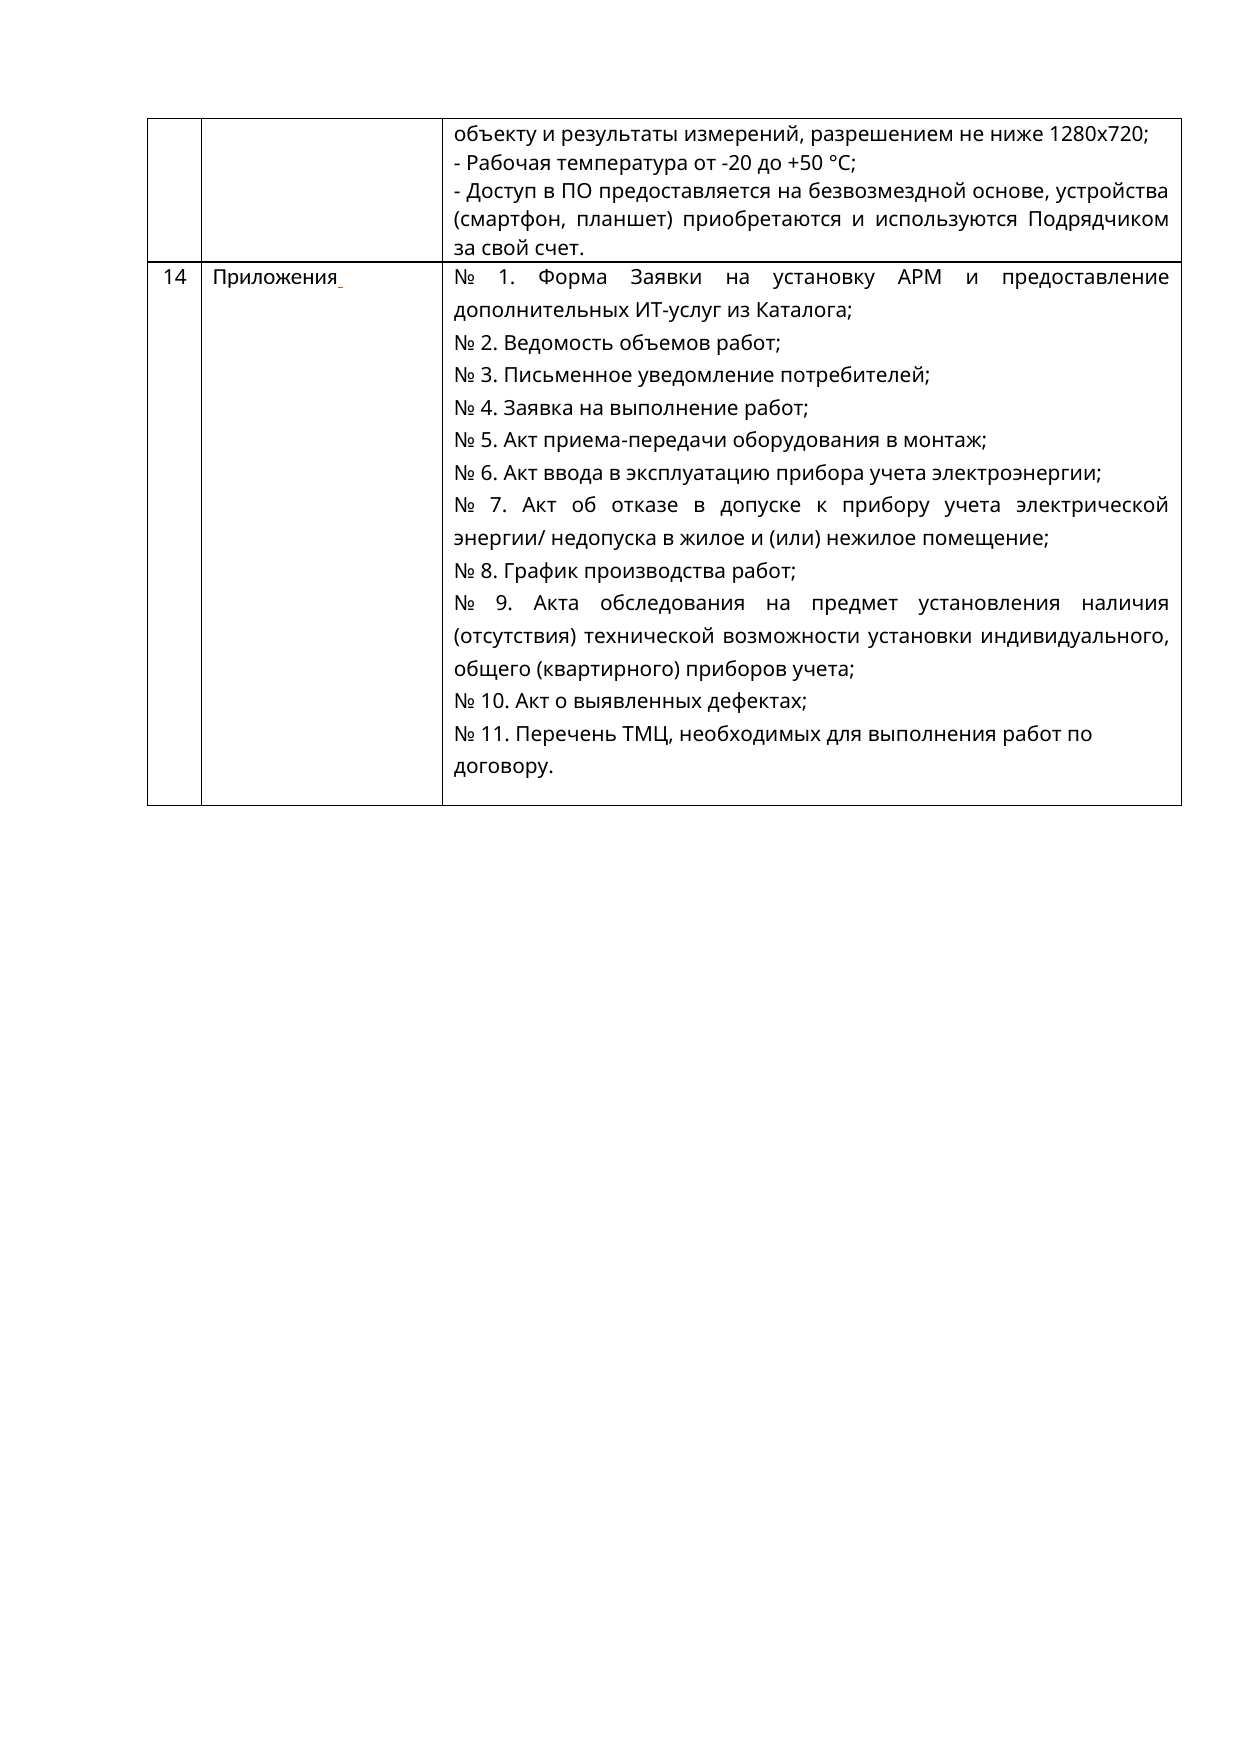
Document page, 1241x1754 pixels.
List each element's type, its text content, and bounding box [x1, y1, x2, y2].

table_cell 14 [148, 263, 201, 804]
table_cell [202, 119, 442, 261]
table_cell Приложения [202, 263, 442, 804]
table_cell 13 [148, 119, 201, 261]
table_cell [443, 119, 1181, 261]
table_cell № 1. Форма Заявки на установку АРМ и предоставление дополнительных ИТ-услуг из Каталога; № 2. Ведомость объемов работ; № 3. Письменное уведомление потребителей; № 4. Заявка на выполнение работ; № 5. Акт приема-передачи оборудования в монтаж; № 6. Акт ввода в эксплуатацию прибора учета электроэнергии; № 7. Акт об отказе в допуске к прибору учета электрической энергии/ недопуска в жилое и (или) нежилое помещение; № 8. График производства работ; № 9. Акта обследования на предмет установления наличия (отсутствия) технической возможности установки индивидуального, общего (квартирного) приборов учета; № 10. Акт о выявленных дефектах; № 11. Перечень ТМЦ, необходимых для выполнения работ по договору. [443, 263, 1181, 804]
